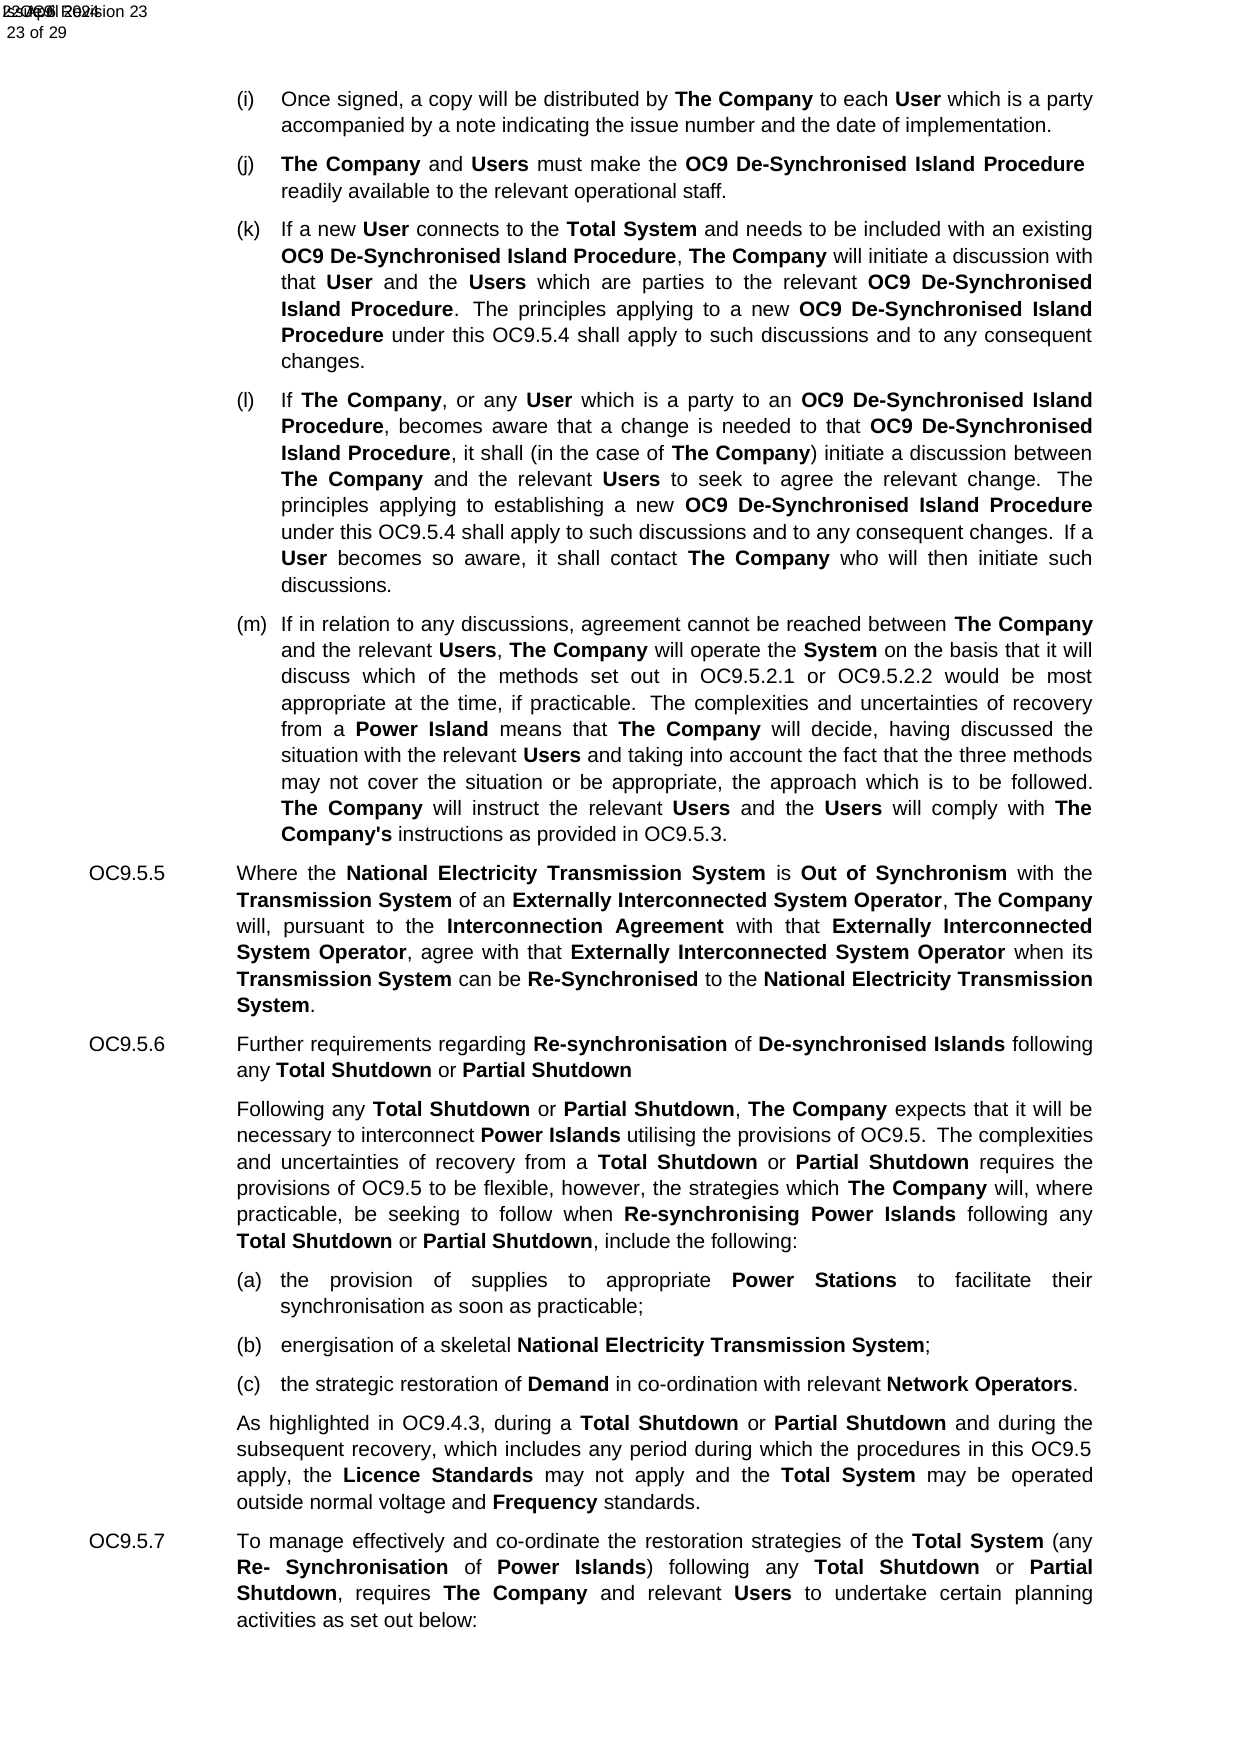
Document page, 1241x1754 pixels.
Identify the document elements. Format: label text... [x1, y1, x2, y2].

list If The Company, or any User which is a party to an OC9 De-Synchronised Island Procedure, becomes aware that a change is needed to that OC9 De-Synchronised Island Procedure, it shall (in the case of The Company) initiate a discussion between The Company and the relevant Users to seek to agree the relevant change. The principles applying to establishing a new OC9 De-Synchronised Island Procedure under this OC9.5.4 shall apply to such discussions and to any consequent changes. If a User becomes so aware, it shall contact The Company who will then initiate such discussions. [236, 388, 1093, 596]
text Following any Total Shutdown or Partial Shutdown, The Company expects that it will be necessary to interconnect Power Islands utilising the provisions of OC9.5. The complexities and uncertainties of recovery from a Total Shutdown or Partial Shutdown requires the provisions of OC9.5 to be flexible, however, the strategies which The Company will, where practicable, be seeking to follow when Re-synchronising Power Islands following any Total Shutdown or Partial Shutdown, include the following: [236, 1097, 1093, 1253]
list energisation of a skeletal National Electricity Transmission System; [236, 1333, 1163, 1357]
list the strategic restoration of Demand in co-ordination with relevant Network Operators. [236, 1372, 1163, 1396]
text OC9.5.6 Further requirements regarding Re-synchronisation of De-synchronised Islands following any Total Shutdown or Partial Shutdown [89, 1032, 1093, 1082]
text OC9.5.5 Where the National Electricity Transmission System is Out of Synchronism with the Transmission System of an Externally Interconnected System Operator, The Company will, pursuant to the Interconnection Agreement with that Externally Interconnected System Operator, agree with that Externally Interconnected System Operator when its Transmission System can be Re-Synchronised to the National Electricity Transmission System. [89, 861, 1093, 1017]
text OC9.5.7 To manage effectively and co-ordinate the restoration strategies of the Total System (any Re- Synchronisation of Power Islands) following any Total Shutdown or Partial Shutdown, requires The Company and relevant Users to undertake certain planning activities as set out below: [89, 1528, 1093, 1631]
list If in relation to any discussions, agreement cannot be reached between The Company and the relevant Users, The Company will operate the System on the basis that it will discuss which of the methods set out in OC9.5.2.1 or OC9.5.2.2 would be most appropriate at the time, if practicable. The complexities and uncertainties of recovery from a Power Island means that The Company will decide, having discussed the situation with the relevant Users and taking into account the fact that the three methods may not cover the situation or be appropriate, the approach which is to be followed. The Company will instruct the relevant Users and the Users will comply with The Company's instructions as provided in OC9.5.3. [236, 611, 1093, 846]
list If a new User connects to the Total System and needs to be included with an existing OC9 De-Synchronised Island Procedure, The Company will initiate a discussion with that User and the Users which are parties to the relevant OC9 De-Synchronised Island Procedure. The principles applying to a new OC9 De-Synchronised Island Procedure under this OC9.5.4 shall apply to such discussions and to any consequent changes. [236, 217, 1093, 373]
list Once signed, a copy will be distributed by The Company to each User which is a party accompanied by a note indicating the issue number and the date of implementation. [236, 87, 1093, 137]
list the provision of supplies to appropriate Power Stations to facilitate their synchronisation as soon as practicable; [236, 1268, 1093, 1318]
text As highlighted in OC9.4.3, during a Total Shutdown or Partial Shutdown and during the subsequent recovery, which includes any period during which the procedures in this OC9.5 apply, the Licence Standards may not apply and the Total System may be operated outside normal voltage and Frequency standards. [236, 1411, 1093, 1514]
list The Company and Users must make the OC9 De-Synchronised Island Procedure [236, 152, 1163, 176]
text readily available to the relevant operational staff. [281, 178, 1163, 202]
